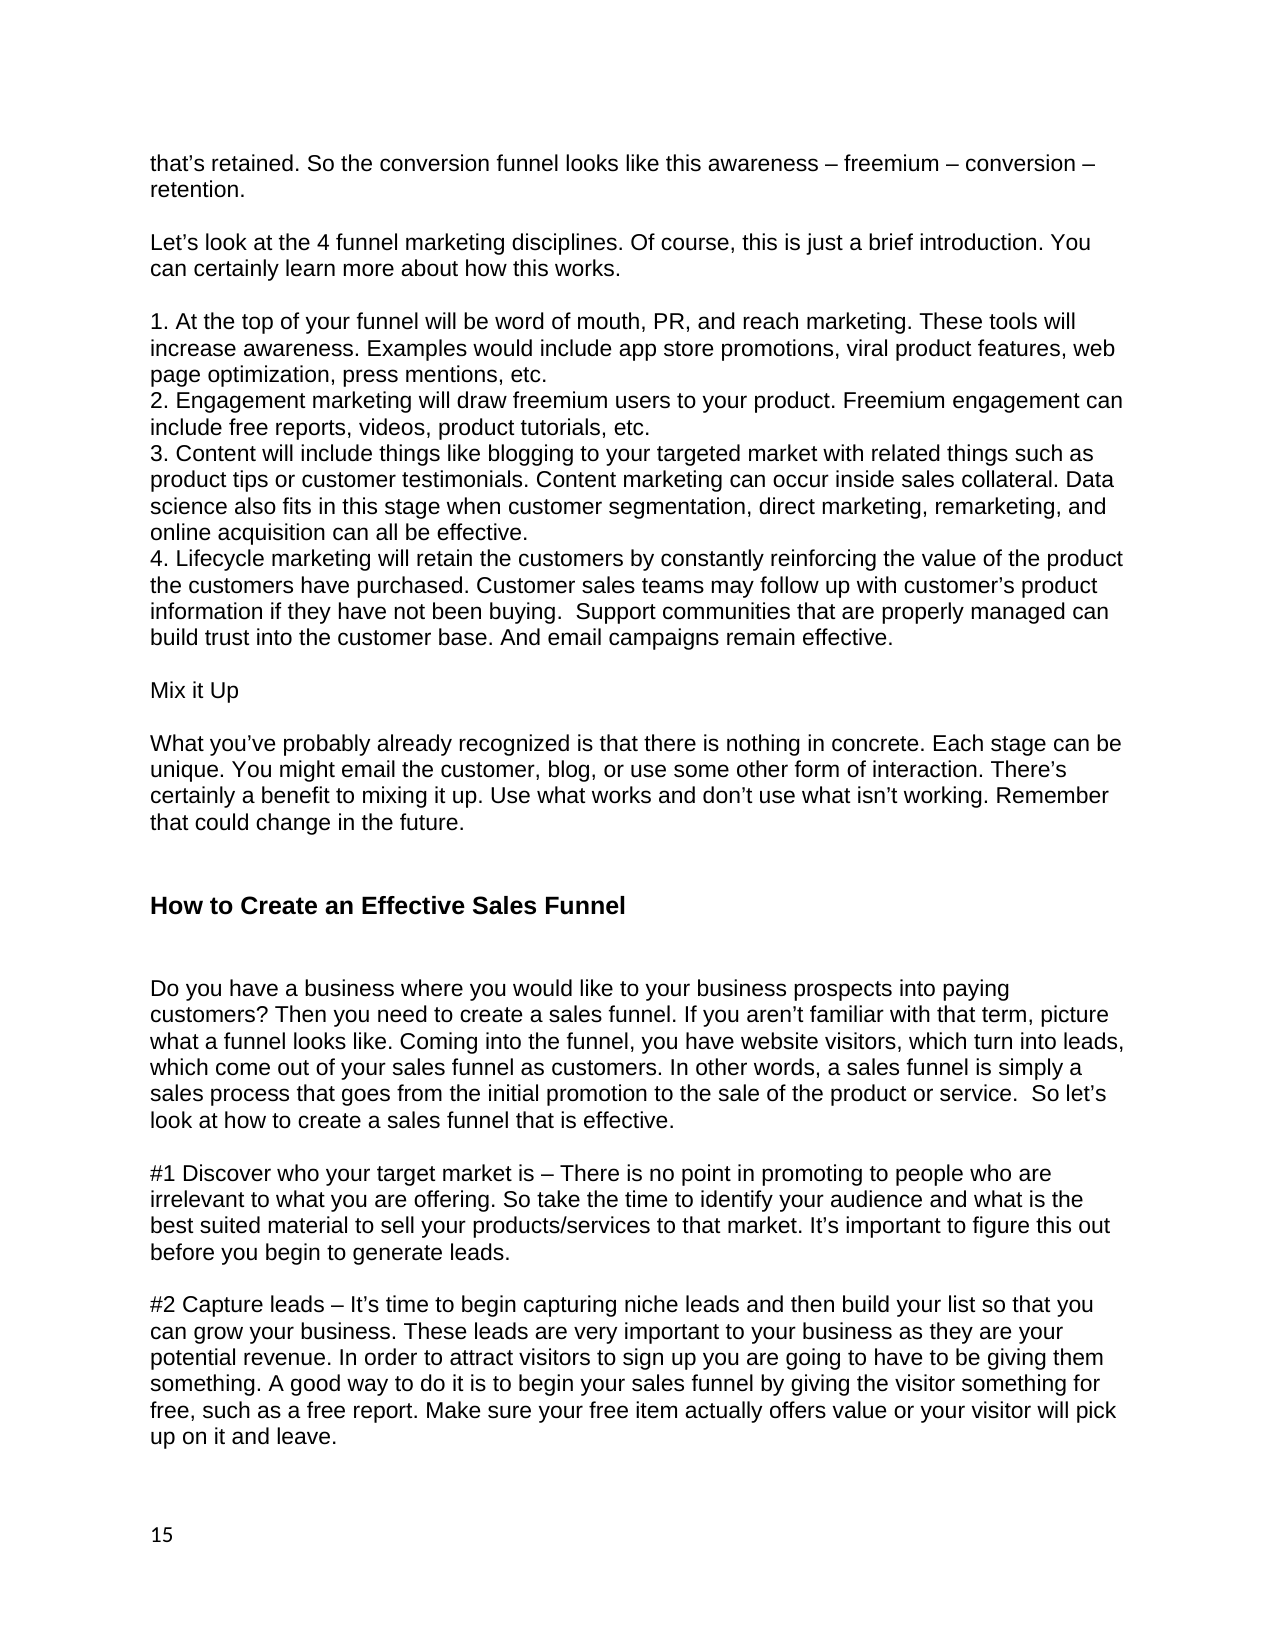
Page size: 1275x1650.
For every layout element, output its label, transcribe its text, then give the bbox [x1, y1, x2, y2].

text 4. Lifecycle marketing will retain the customers by constantly reinforcing the value of the product the customers have purchased. Customer sales teams may follow up with customer’s product information if they have not been buying. Support communities that are properly managed can build trust into the customer base. And email campaigns remain effective. [150, 545, 1125, 651]
text Do you have a business where you would like to your business prospects into paying customers? Then you need to create a sales funnel. If you aren’t familiar with that term, picture what a funnel looks like. Coming into the funnel, you have website visitors, which turn into leads, which come out of your sales funnel as customers. In other words, a sales funnel is simply a sales process that goes from the initial promotion to the sale of the product or service. So let’s look at how to create a sales funnel that is effective. [150, 975, 1125, 1133]
text #1 Discover who your target market is – There is no point in promoting to people who are irrelevant to what you are offering. So take the time to identify your audience and what is the best suited material to sell your products/services to that market. It’s important to figure this out before you begin to generate leads. [150, 1159, 1125, 1265]
text 1. At the top of your funnel will be word of mouth, PR, and reach marketing. These tools will increase awareness. Examples would include app store promotions, viral product features, web page optimization, press mentions, etc. [150, 308, 1125, 387]
text Let’s look at the 4 funnel marketing disciplines. Of course, this is just a brief introduction. You can certainly learn more about how this works. [150, 229, 1125, 282]
text 3. Content will include things like blogging to your targeted market with related things such as product tips or customer testimonials. Content marketing can occur inside sales collateral. Data science also fits in this stage when customer segmentation, direct marketing, remarketing, and online acquisition can all be effective. [150, 440, 1125, 545]
text 2. Engagement marketing will draw freemium users to your product. Freemium engagement can include free reports, videos, product tutorials, etc. [150, 387, 1125, 440]
text What you’ve probably already recognized is that there is nothing in concrete. Each stage can be unique. You might email the customer, blog, or use some other form of interaction. There’s certainly a benefit to mixing it up. Use what works and don’t use what isn’t working. Remember that could change in the future. [150, 730, 1125, 835]
subtitle How to Create an Effective Sales Funnel [150, 891, 1125, 919]
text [150, 150, 1125, 203]
text #2 Capture leads – It’s time to begin capturing niche leads and then build your list so that you can grow your business. These leads are very important to your business as they are your potential revenue. In order to attract visitors to sign up you are going to have to be giving them something. A good way to do it is to begin your sales funnel by giving the visitor something for free, such as a free report. Make sure your free item actually offers value or your visitor will pick up on it and leave. [150, 1291, 1125, 1449]
text Mix it Up [150, 677, 1125, 703]
